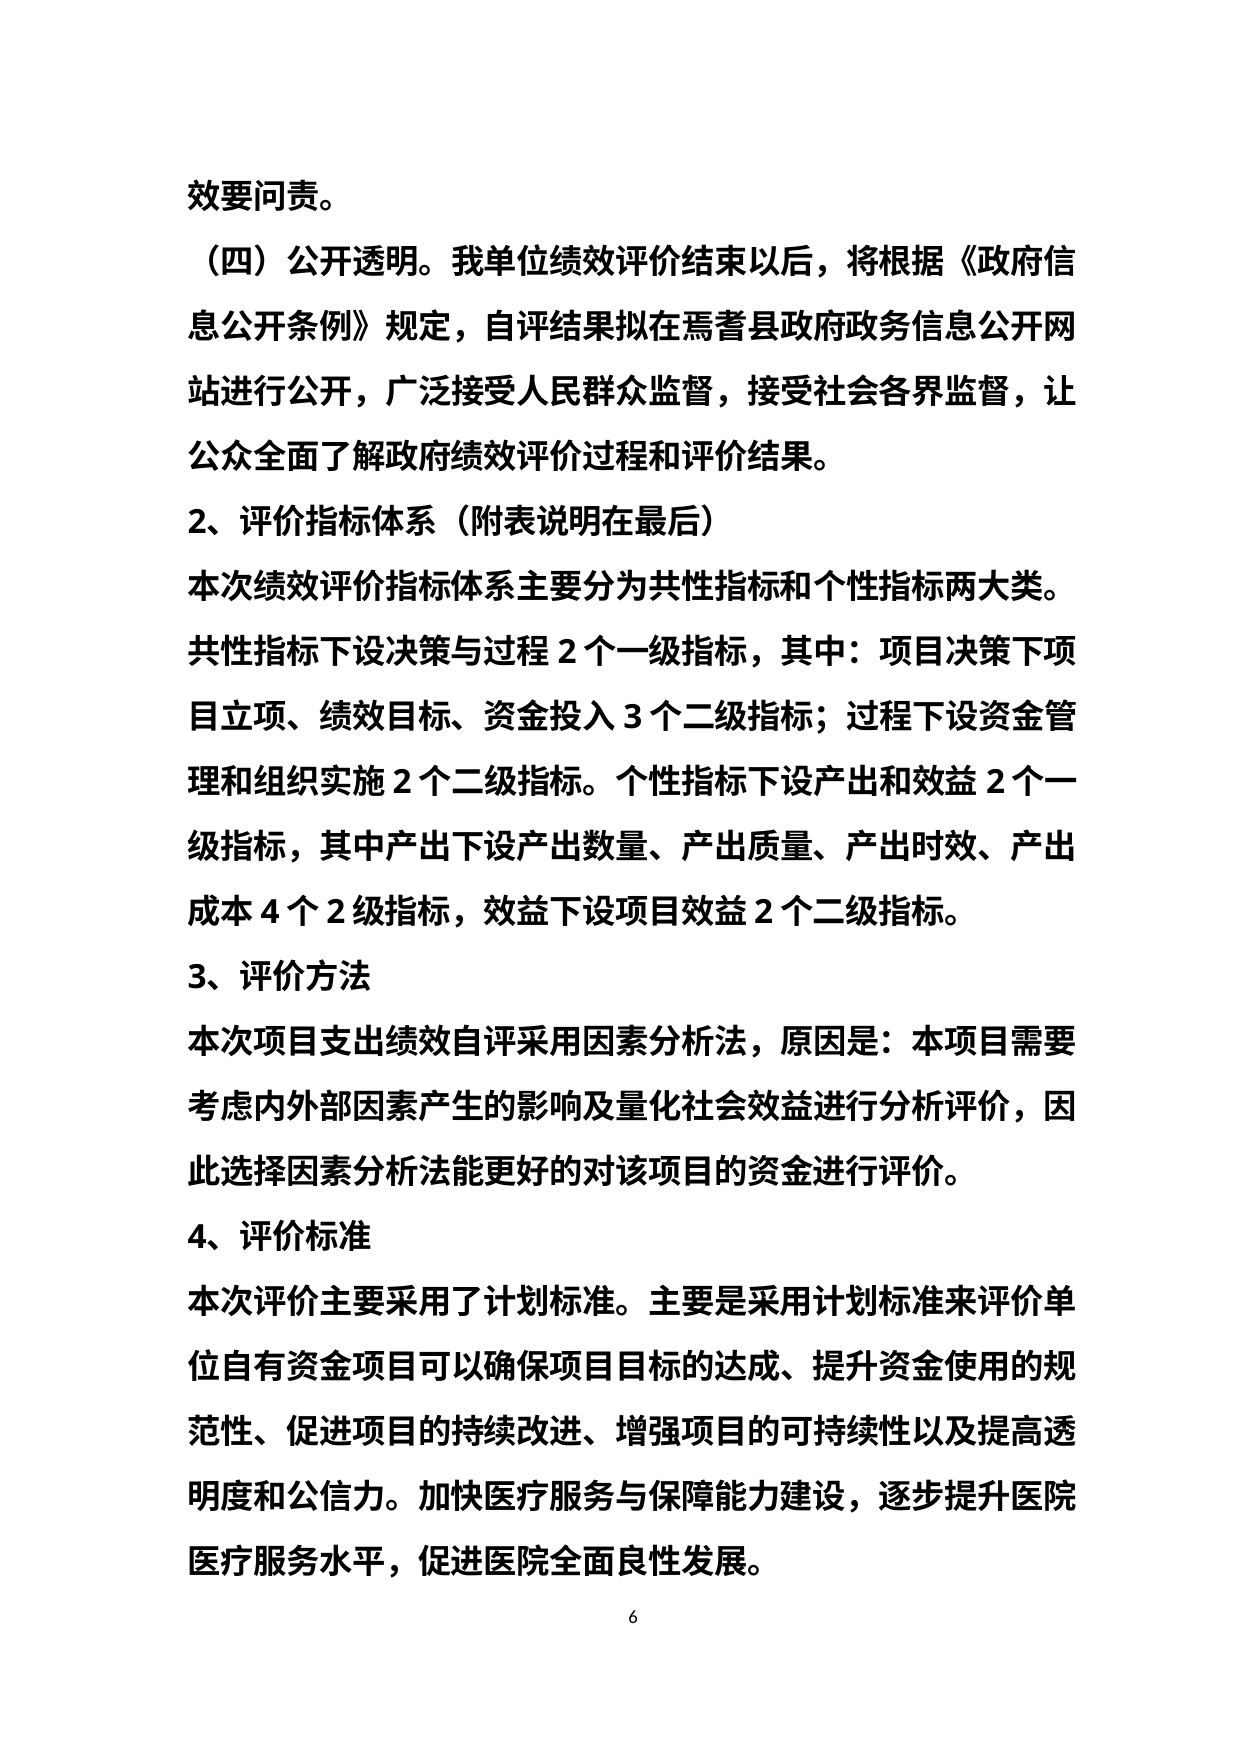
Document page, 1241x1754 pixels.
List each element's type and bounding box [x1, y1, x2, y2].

text [187, 162, 1078, 1592]
